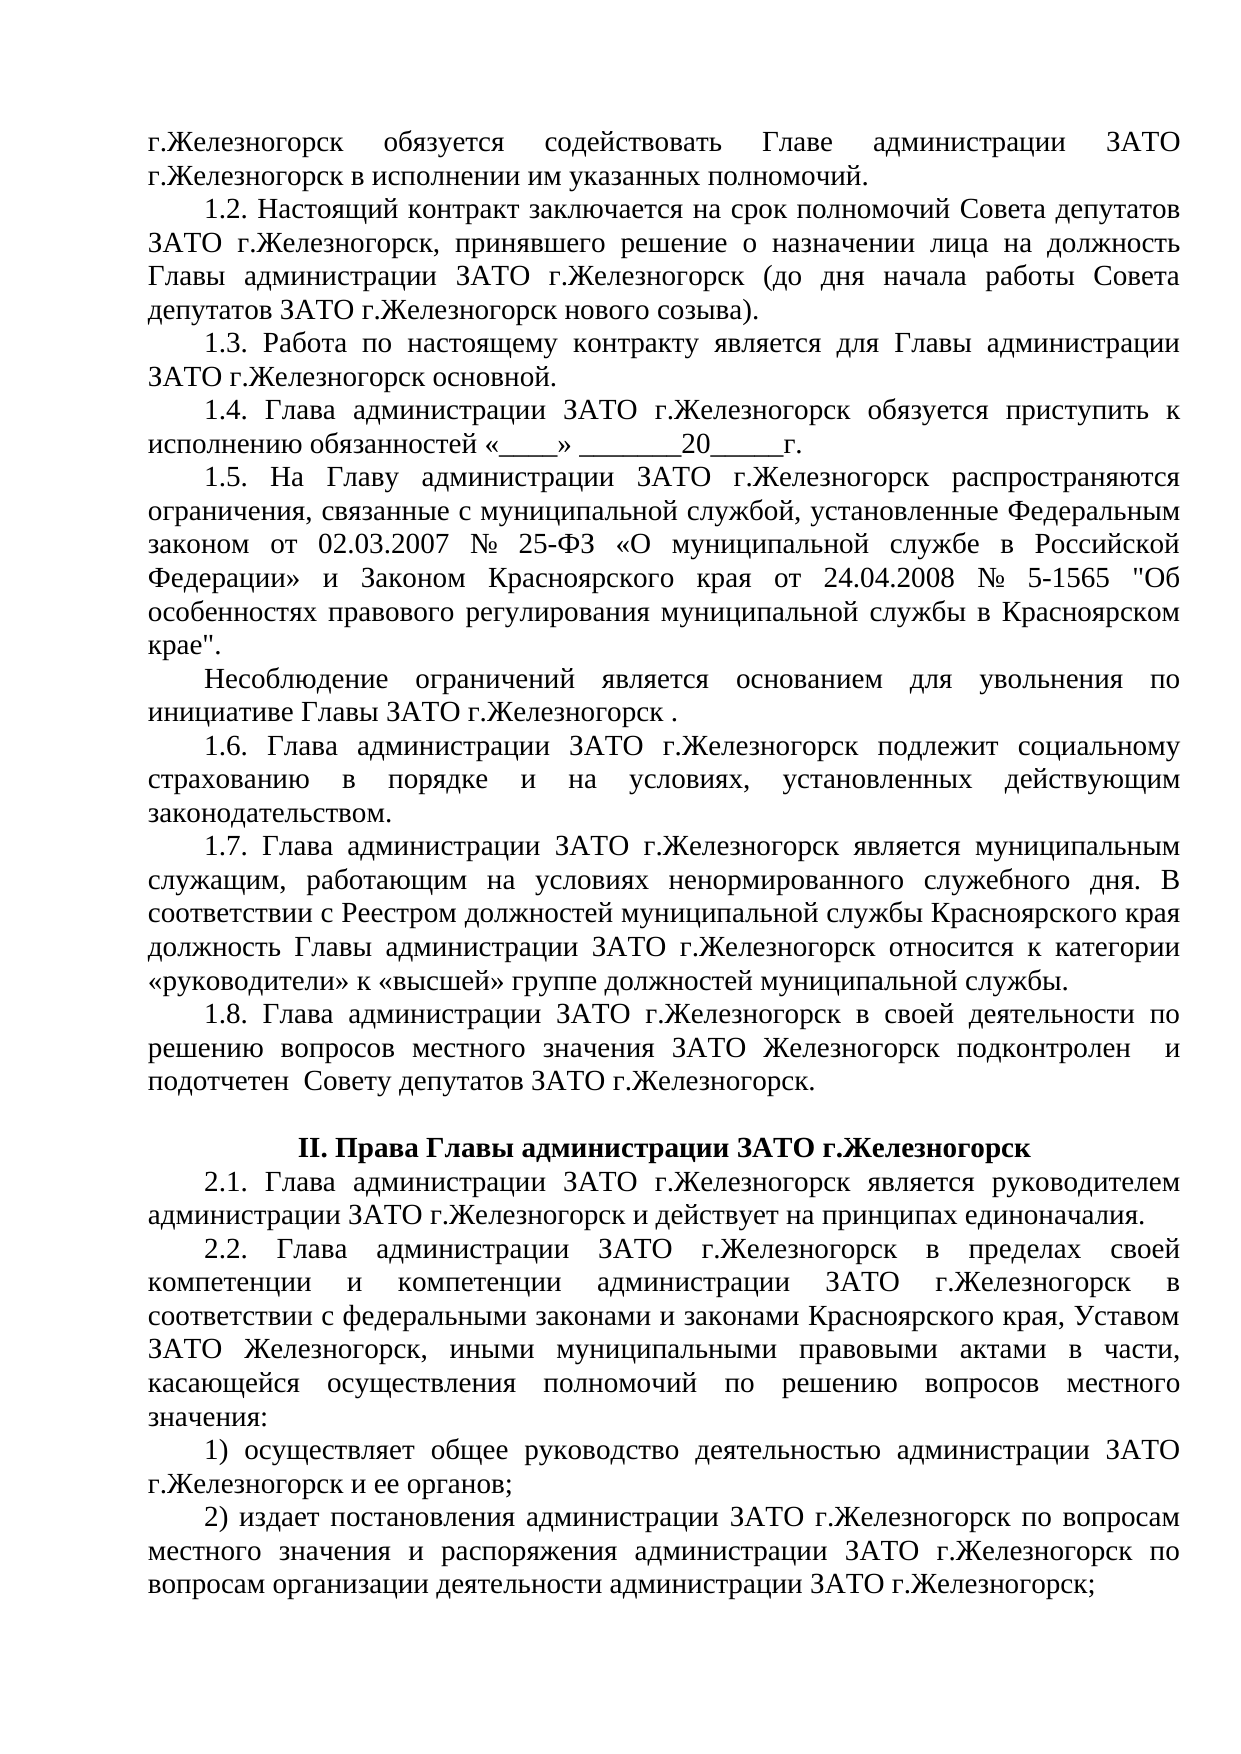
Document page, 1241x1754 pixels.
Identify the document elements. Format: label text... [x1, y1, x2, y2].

text 1.4. Глава администрации ЗАТО г.Железногорск обязуется приступить к исполнению обязанностей «____» _______20_____г. [148, 392, 1181, 459]
text II. Права Главы администрации ЗАТО г.Железногорск [148, 1130, 1181, 1164]
text 2.1. Глава администрации ЗАТО г.Железногорск является руководителем администрации ЗАТО г.Железногорск и действует на принципах единоначалия. [148, 1164, 1181, 1231]
text Несоблюдение ограничений является основанием для увольнения по инициативе Главы ЗАТО г.Железногорск . [148, 661, 1181, 728]
text 1.7. Глава администрации ЗАТО г.Железногорск является муниципальным служащим, работающим на условиях ненормированного служебного дня. В соответствии с Реестром должностей муниципальной службы Красноярского края должность Главы администрации ЗАТО г.Железногорск относится к категории «руководители» к «высшей» группе должностей муниципальной службы. [148, 828, 1181, 996]
text 1.8. Глава администрации ЗАТО г.Железногорск в своей деятельности по решению вопросов местного значения ЗАТО Железногорск подконтролен и подотчетен Совету депутатов ЗАТО г.Железногорск. [148, 996, 1181, 1097]
text 1.5. На Главу администрации ЗАТО г.Железногорск распространяются ограничения, связанные с муниципальной службой, установленные Федеральным законом от 02.03.2007 № 25-ФЗ «О муниципальной службе в Российской Федерации» и Законом Красноярского края от 24.04.2008 № 5-1565 "Об особенностях правового регулирования муниципальной службы в Красноярском крае". [148, 459, 1181, 661]
text 1) осуществляет общее руководство деятельностью администрации ЗАТО г.Железногорск и ее органов; [148, 1432, 1181, 1499]
text 1.6. Глава администрации ЗАТО г.Железногорск подлежит социальному страхованию в порядке и на условиях, установленных действующим законодательством. [148, 728, 1181, 828]
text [148, 124, 1181, 191]
text 1.3. Работа по настоящему контракту является для Главы администрации ЗАТО г.Железногорск основной. [148, 325, 1181, 392]
text 2.2. Глава администрации ЗАТО г.Железногорск в пределах своей компетенции и компетенции администрации ЗАТО г.Железногорск в соответствии с федеральными законами и законами Красноярского края, Уставом ЗАТО Железногорск, иными муниципальными правовыми актами в части, касающейся осуществления полномочий по решению вопросов местного значения: [148, 1231, 1181, 1432]
text 2) издает постановления администрации ЗАТО г.Железногорск по вопросам местного значения и распоряжения администрации ЗАТО г.Железногорск по вопросам организации деятельности администрации ЗАТО г.Железногорск; [148, 1499, 1181, 1600]
text 1.2. Настоящий контракт заключается на срок полномочий Совета депутатов ЗАТО г.Железногорск, принявшего решение о назначении лица на должность Главы администрации ЗАТО г.Железногорск (до дня начала работы Совета депутатов ЗАТО г.Железногорск нового созыва). [148, 191, 1181, 325]
